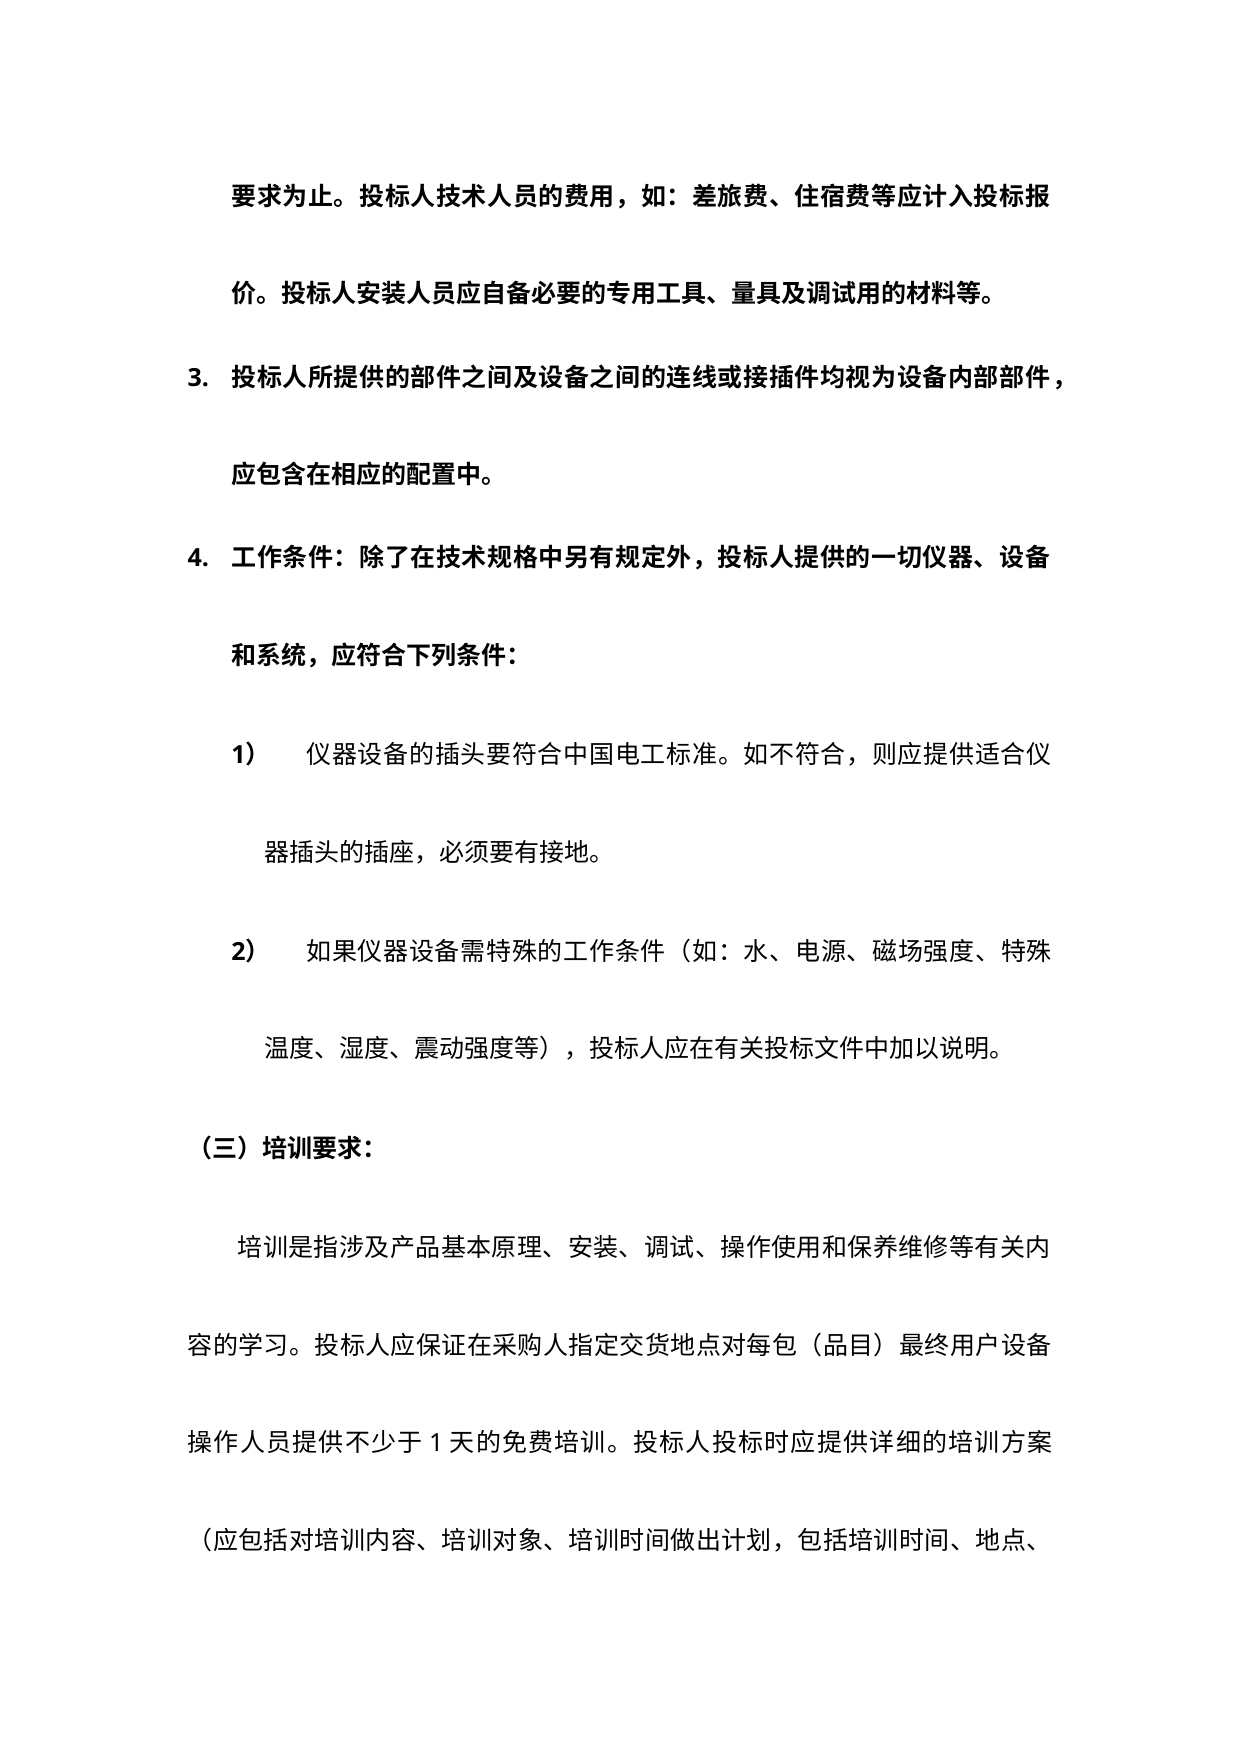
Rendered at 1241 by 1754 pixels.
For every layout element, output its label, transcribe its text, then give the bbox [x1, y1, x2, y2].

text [187, 1213, 1053, 1571]
list 工作条件：除了在技术规格中另有规定外，投标人提供的一切仪器、设备和系统，应符合下列条件： [187, 523, 1053, 686]
text （三）培训要求： [187, 1114, 1053, 1179]
list 如果仪器设备需特殊的工作条件（如：水、电源、磁场强度、特殊温度、湿度、震动强度等），投标人应在有关投标文件中加以说明。 [231, 917, 1053, 1079]
list 投标人所提供的部件之间及设备之间的连线或接插件均视为设备内部部件，应包含在相应的配置中。 [187, 343, 1053, 505]
list 仪器设备的插头要符合中国电工标准。如不符合，则应提供适合仪器插头的插座，必须要有接地。 [231, 720, 1053, 883]
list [187, 162, 1053, 324]
